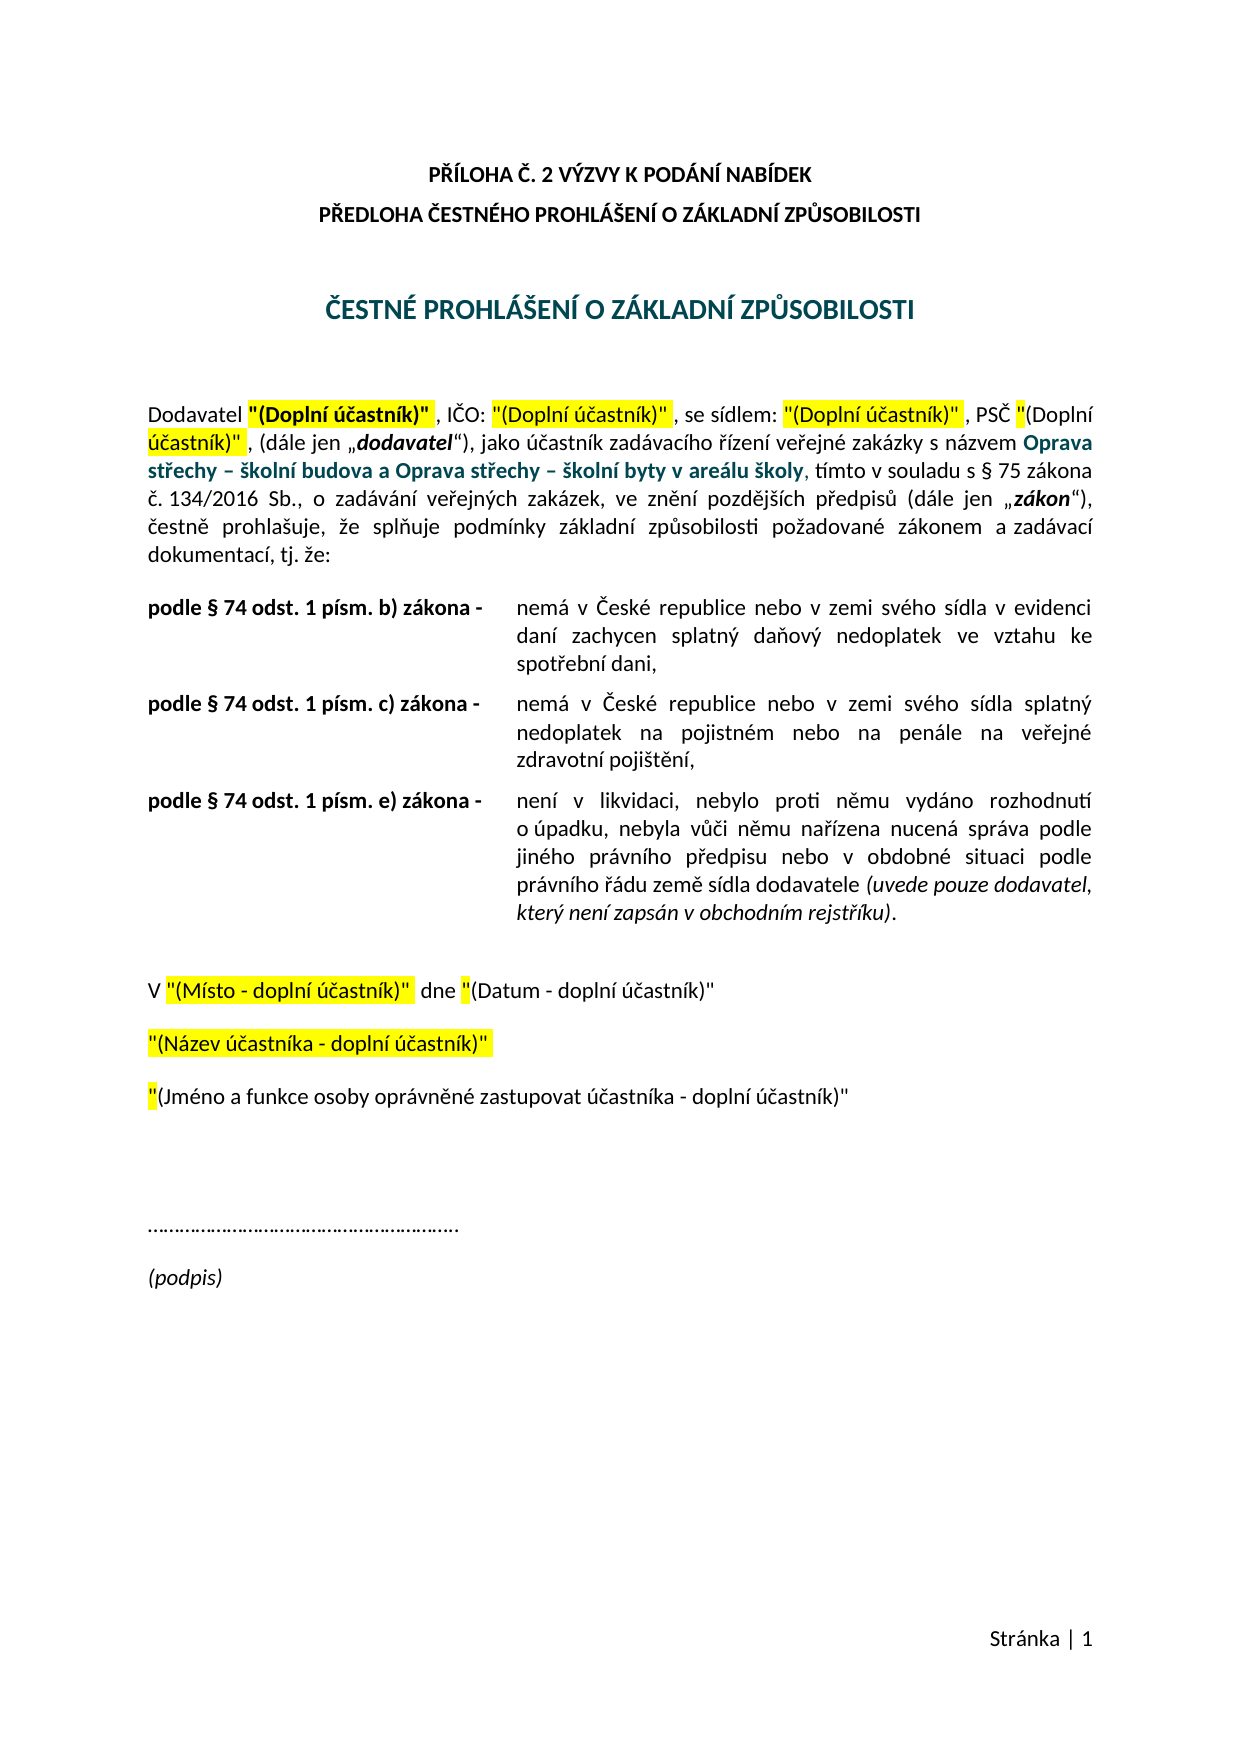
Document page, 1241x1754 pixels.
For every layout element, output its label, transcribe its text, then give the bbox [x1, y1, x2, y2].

text (podpis) [148, 1263, 1093, 1291]
list podle § 74 odst. 1 písm. e) zákona - není v likvidaci, nebylo proti němu vydáno rozhodnutí o úpadku, nebyla vůči němu nařízena nucená správa podle jiného právního předpisu nebo v obdobné situaci podle právního řádu země sídla dodavatele (uvede pouze dodavatel, který není zapsán v obchodním rejstříku). [148, 786, 1093, 926]
text ………………………………………………….. [148, 1210, 1093, 1238]
list podle § 74 odst. 1 písm. b) zákona - nemá v České republice nebo v zemi svého sídla v evidenci daní zachycen splatný daňový nedoplatek ve vztahu ke spotřební dani, [148, 593, 1093, 677]
text V dne [470, 976, 1093, 1004]
text V dne [415, 976, 461, 1004]
list podle § 74 odst. 1 písm. c) zákona - nemá v České republice nebo v zemi svého sídla splatný nedoplatek na pojistném nebo na penále na veřejné zdravotní pojištění, [148, 689, 1093, 774]
text V dne [148, 976, 166, 1004]
text Příloha č. 2 výzvy k podání nabídek [148, 160, 1093, 188]
text Dodavatel , IČO: , se sídlem: , PSČ , (dále jen „dodavatel“), jako účastník zadávacího řízení veřejné zakázky s názvem Oprava střechy – školní budova a Oprava střechy – školní byty v areálu školy, tímto v souladu s § 75 zákona č. 134/2016 Sb., o zadávání veřejných zakázek, ve znění pozdějších předpisů (dále jen „zákon“), čestně prohlašuje, že splňuje podmínky základní způsobilosti požadované zákonem a zadávací dokumentací, tj. že: [148, 400, 1093, 568]
text ČESTNÉ PROHLÁŠENÍ O ZÁKLADNÍ ZPŮSOBILOSTI [148, 291, 1093, 327]
text Předloha ČESTNÉHO PROHLÁŠENÍ O ZÁKLADNÍ ZPŮSOBILOSTI [148, 201, 1093, 229]
